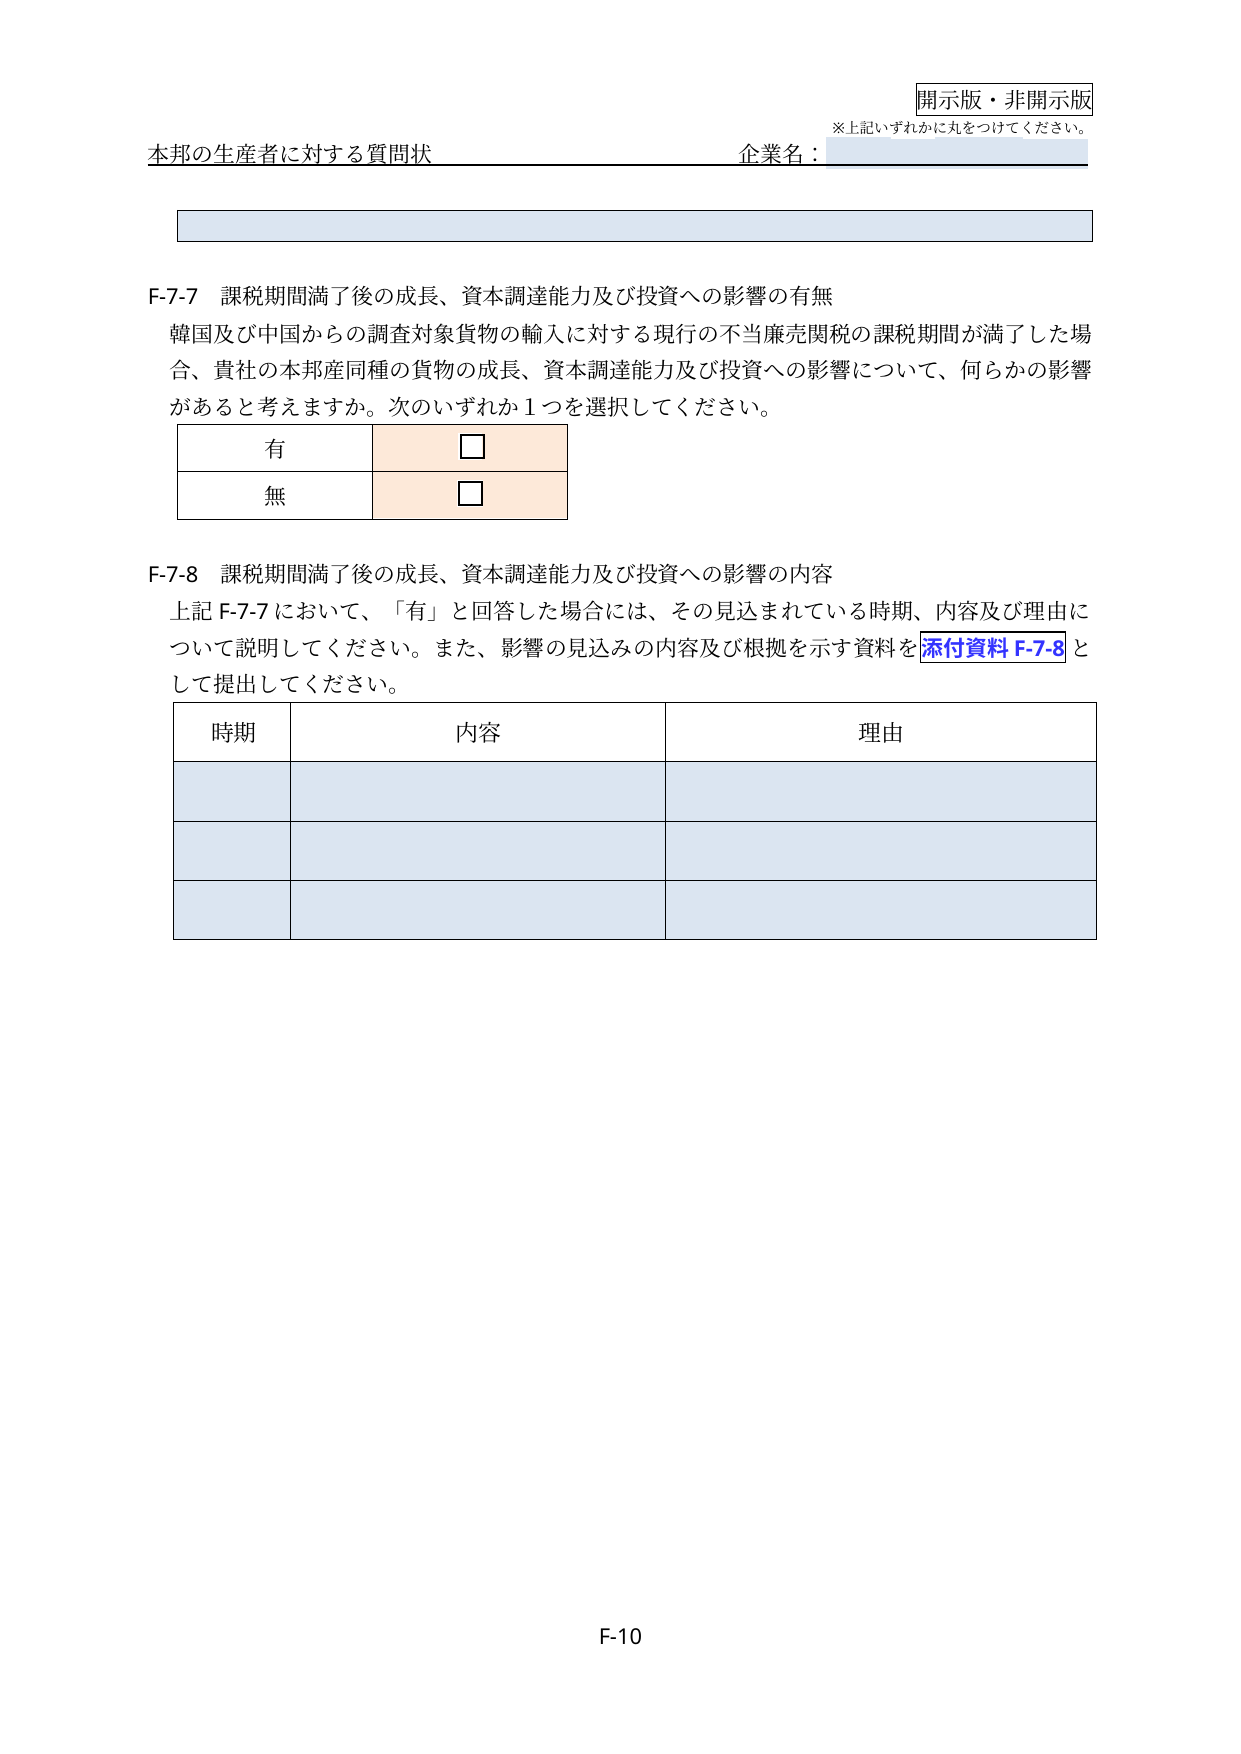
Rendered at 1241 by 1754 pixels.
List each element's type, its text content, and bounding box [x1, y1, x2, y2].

list 上記F-7-7において、「有」と回答した場合には、その見込まれている時期、内容及び理由について説明してください。また、影響の見込みの内容及び根拠を示す資料を添付資料F-7-8として提出してください。 [169, 592, 1092, 702]
table_cell [666, 762, 1096, 821]
table_cell [666, 822, 1096, 880]
table_header 有 [178, 425, 372, 471]
table_header 理由 [666, 703, 1096, 761]
list 韓国及び中国からの調査対象貨物の輸入に対する現行の不当廉売関税の課税期間が満了した場合、貴社の本邦産同種の貨物の成長、資本調達能力及び投資への影響について、何らかの影響があると考えますか。次のいずれか１つを選択してください。 [169, 314, 1092, 424]
table_cell [291, 881, 665, 939]
table_header 内容 [291, 703, 665, 761]
table_cell [174, 762, 290, 821]
table_header 時期 [174, 703, 290, 761]
table_cell [291, 762, 665, 821]
table_header [178, 211, 1092, 241]
table_cell [373, 472, 567, 518]
table_cell [666, 881, 1096, 939]
table_cell [291, 822, 665, 880]
table_cell [174, 822, 290, 880]
table_cell [174, 881, 290, 939]
table_cell 無 [178, 472, 372, 518]
list F-7-8 課税期間満了後の成長、資本調達能力及び投資への影響の内容 [148, 556, 1092, 592]
list F-7-7 課税期間満了後の成長、資本調達能力及び投資への影響の有無 [148, 278, 1092, 314]
table_header [373, 425, 567, 471]
